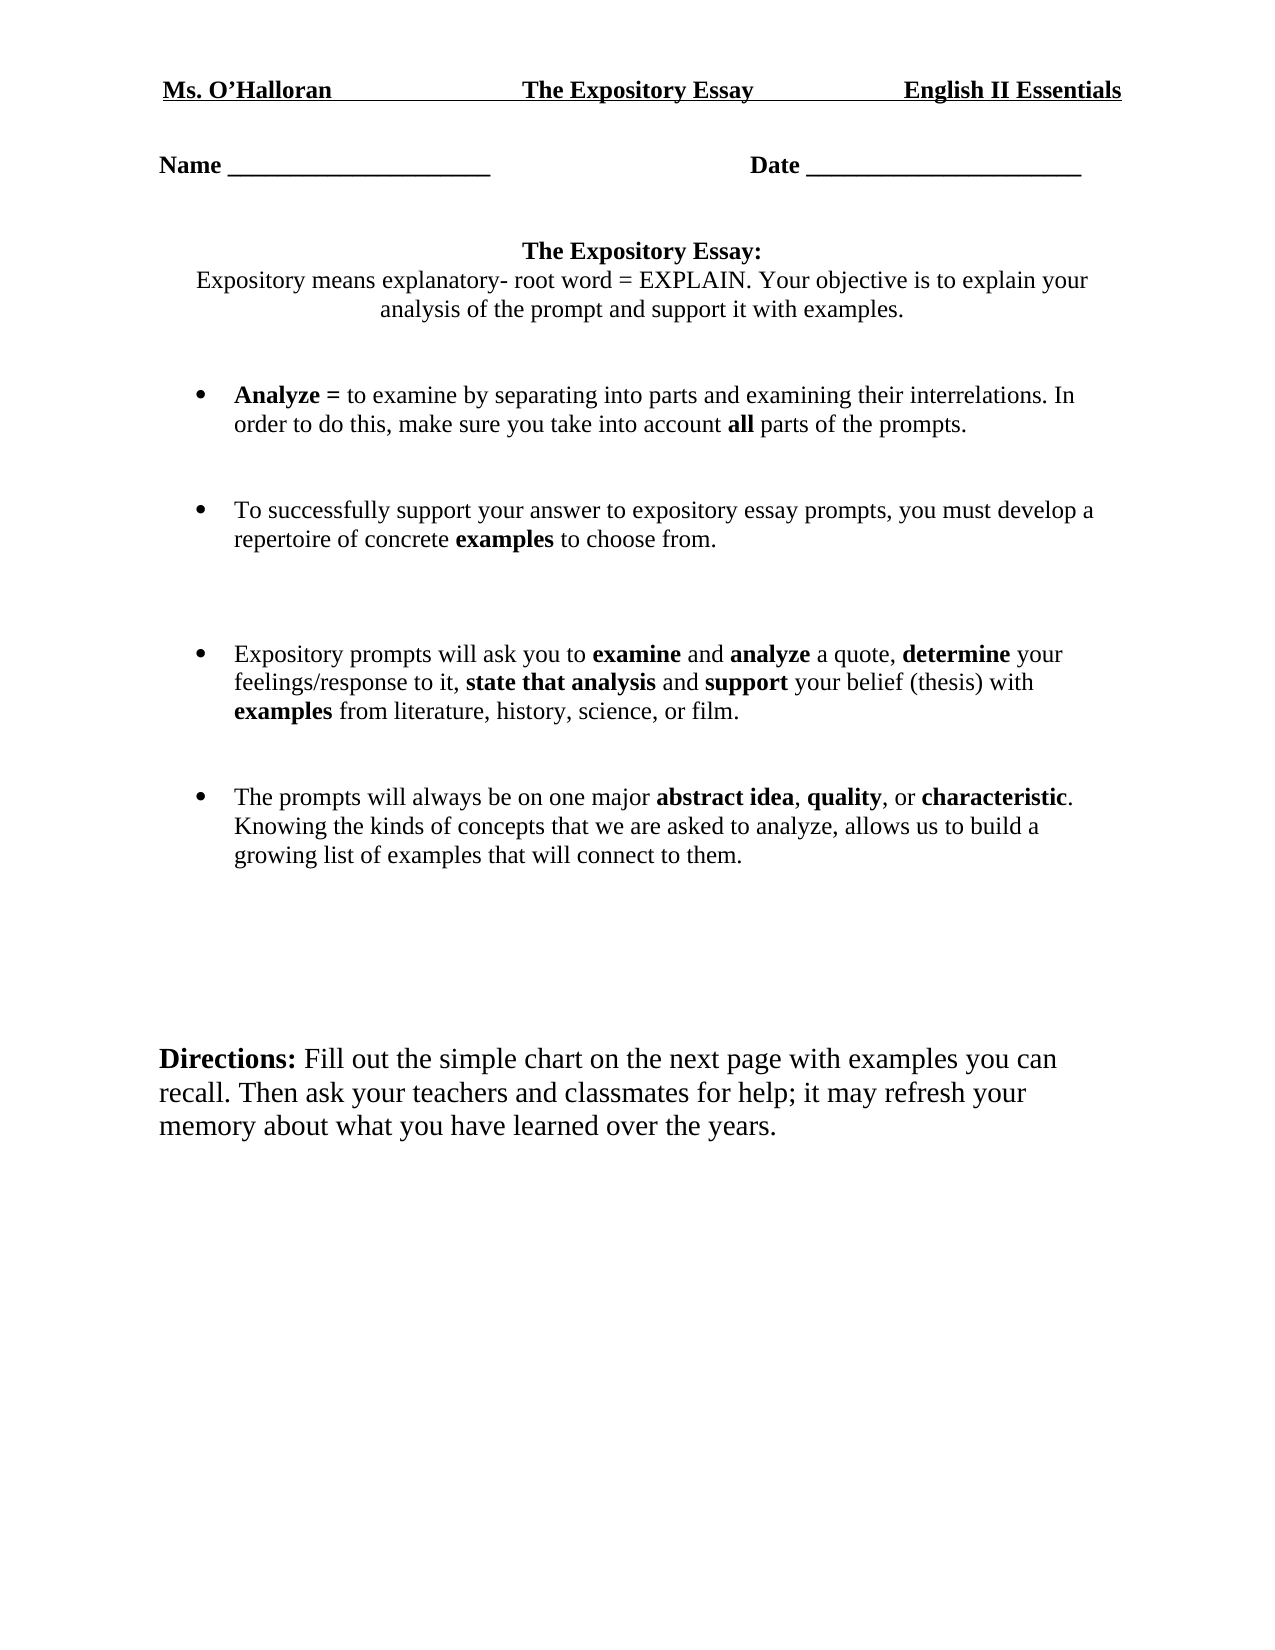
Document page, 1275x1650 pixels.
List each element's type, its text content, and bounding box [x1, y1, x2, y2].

list Analyze = to examine by separating into parts and examining their interrelations. In order to do this, make sure you take into account all parts of the prompts. [196, 380, 1125, 437]
text Directions: Fill out the simple chart on the next page with examples you can recall. Then ask your teachers and classmates for help; it may refresh your memory about what you have learned over the years. [159, 1041, 1125, 1142]
text Expository means explanatory- root word = EXPLAIN. Your objective is to explain your analysis of the prompt and support it with examples. [159, 265, 1125, 322]
list The prompts will always be on one major abstract idea, quality, or characteristic. Knowing the kinds of concepts that we are asked to analyze, allows us to build a growing list of examples that will connect to them. [196, 782, 1125, 869]
list Expository prompts will ask you to examine and analyze a quote, determine your feelings/response to it, state that analysis and support your belief (thesis) with examples from literature, history, science, or film. [196, 639, 1125, 725]
text Name _____________________ Date ______________________ [159, 150, 1125, 179]
list To successfully support your answer to expository essay prompts, you must develop a repertoire of concrete examples to choose from. [196, 495, 1125, 552]
text The Expository Essay: [159, 236, 1125, 265]
